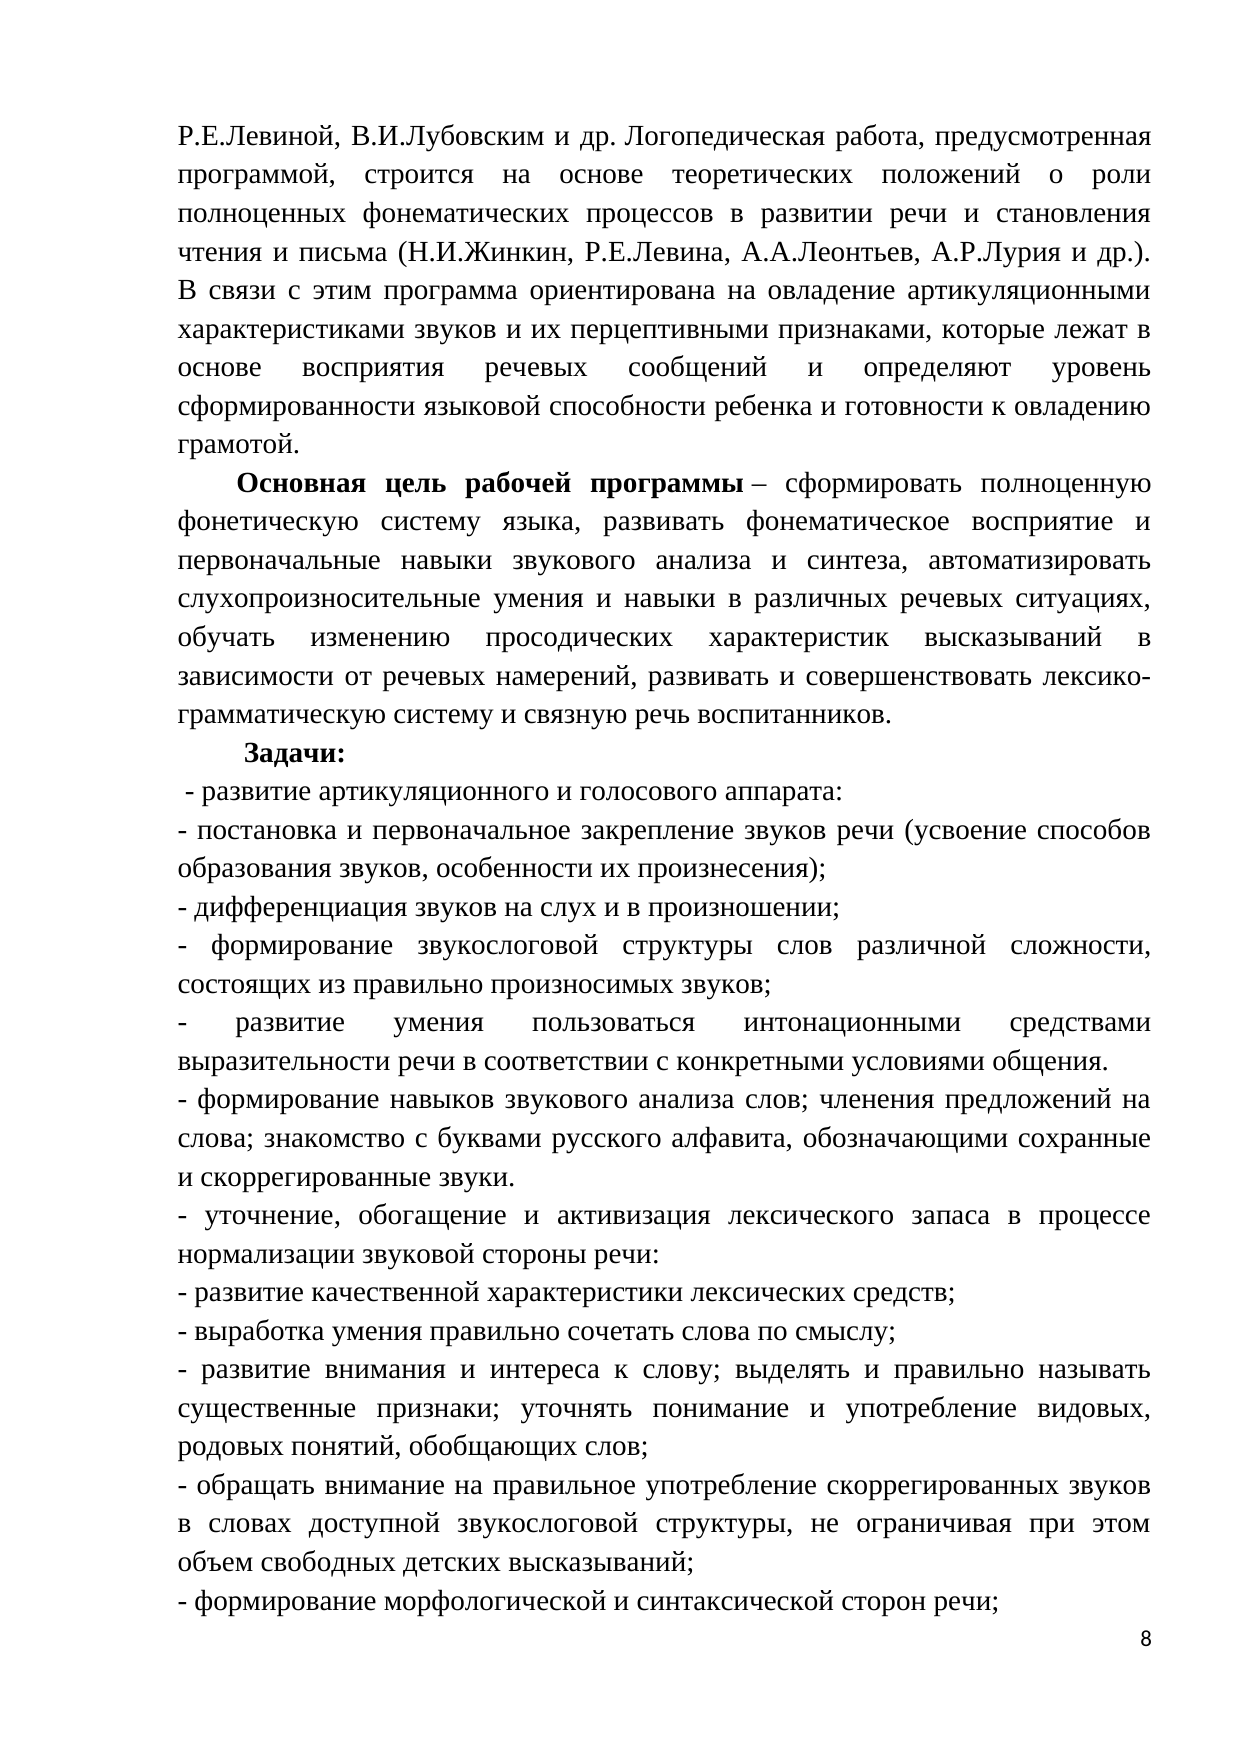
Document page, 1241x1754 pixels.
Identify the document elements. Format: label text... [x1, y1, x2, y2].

text - формирование морфологической и синтаксической сторон речи; [177, 1583, 1152, 1616]
text - развитие умения пользоваться интонационными средствами выразительности речи в соответствии с конкретными условиями общения. [177, 1004, 1152, 1077]
text Задачи: [177, 735, 1152, 768]
text - обращать внимание на правильное употребление скоррегированных звуков в словах доступной звукослоговой структуры, не ограничивая при этом объем свободных детских высказываний; [177, 1467, 1152, 1578]
text - развитие внимания и интереса к слову; выделять и правильно называть существенные признаки; уточнять понимание и употребление видовых, родовых понятий, обобщающих слов; [177, 1351, 1152, 1462]
text - развитие качественной характеристики лексических средств; [177, 1274, 1152, 1308]
text - формирование навыков звукового анализа слов; членения предложений на слова; знакомство с буквами русского алфавита, обозначающими сохранные и скоррегированные звуки. [177, 1082, 1152, 1192]
text Основная цель рабочей программы – сформировать полноценную фонетическую систему языка, развивать фонематическое восприятие и первоначальные навыки звукового анализа и синтеза, автоматизировать слухопроизносительные умения и навыки в различных речевых ситуациях, обучать изменению просодических характеристик высказываний в зависимости от речевых намерений, развивать и совершенствовать лексико-грамматическую систему и связную речь воспитанников. [177, 465, 1152, 730]
text - выработка умения правильно сочетать слова по смыслу; [177, 1313, 1152, 1346]
text - уточнение, обогащение и активизация лексического запаса в процессе нормализации звуковой стороны речи: [177, 1197, 1152, 1269]
text - формирование звукослоговой структуры слов различной сложности, состоящих из правильно произносимых звуков; [177, 927, 1152, 999]
text - постановка и первоначальное закрепление звуков речи (усвоение способов образования звуков, особенности их произнесения); [177, 812, 1152, 884]
text - развитие артикуляционного и голосового аппарата: [177, 773, 1152, 807]
text - дифференциация звуков на слух и в произношении; [177, 889, 1152, 922]
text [177, 118, 1152, 460]
